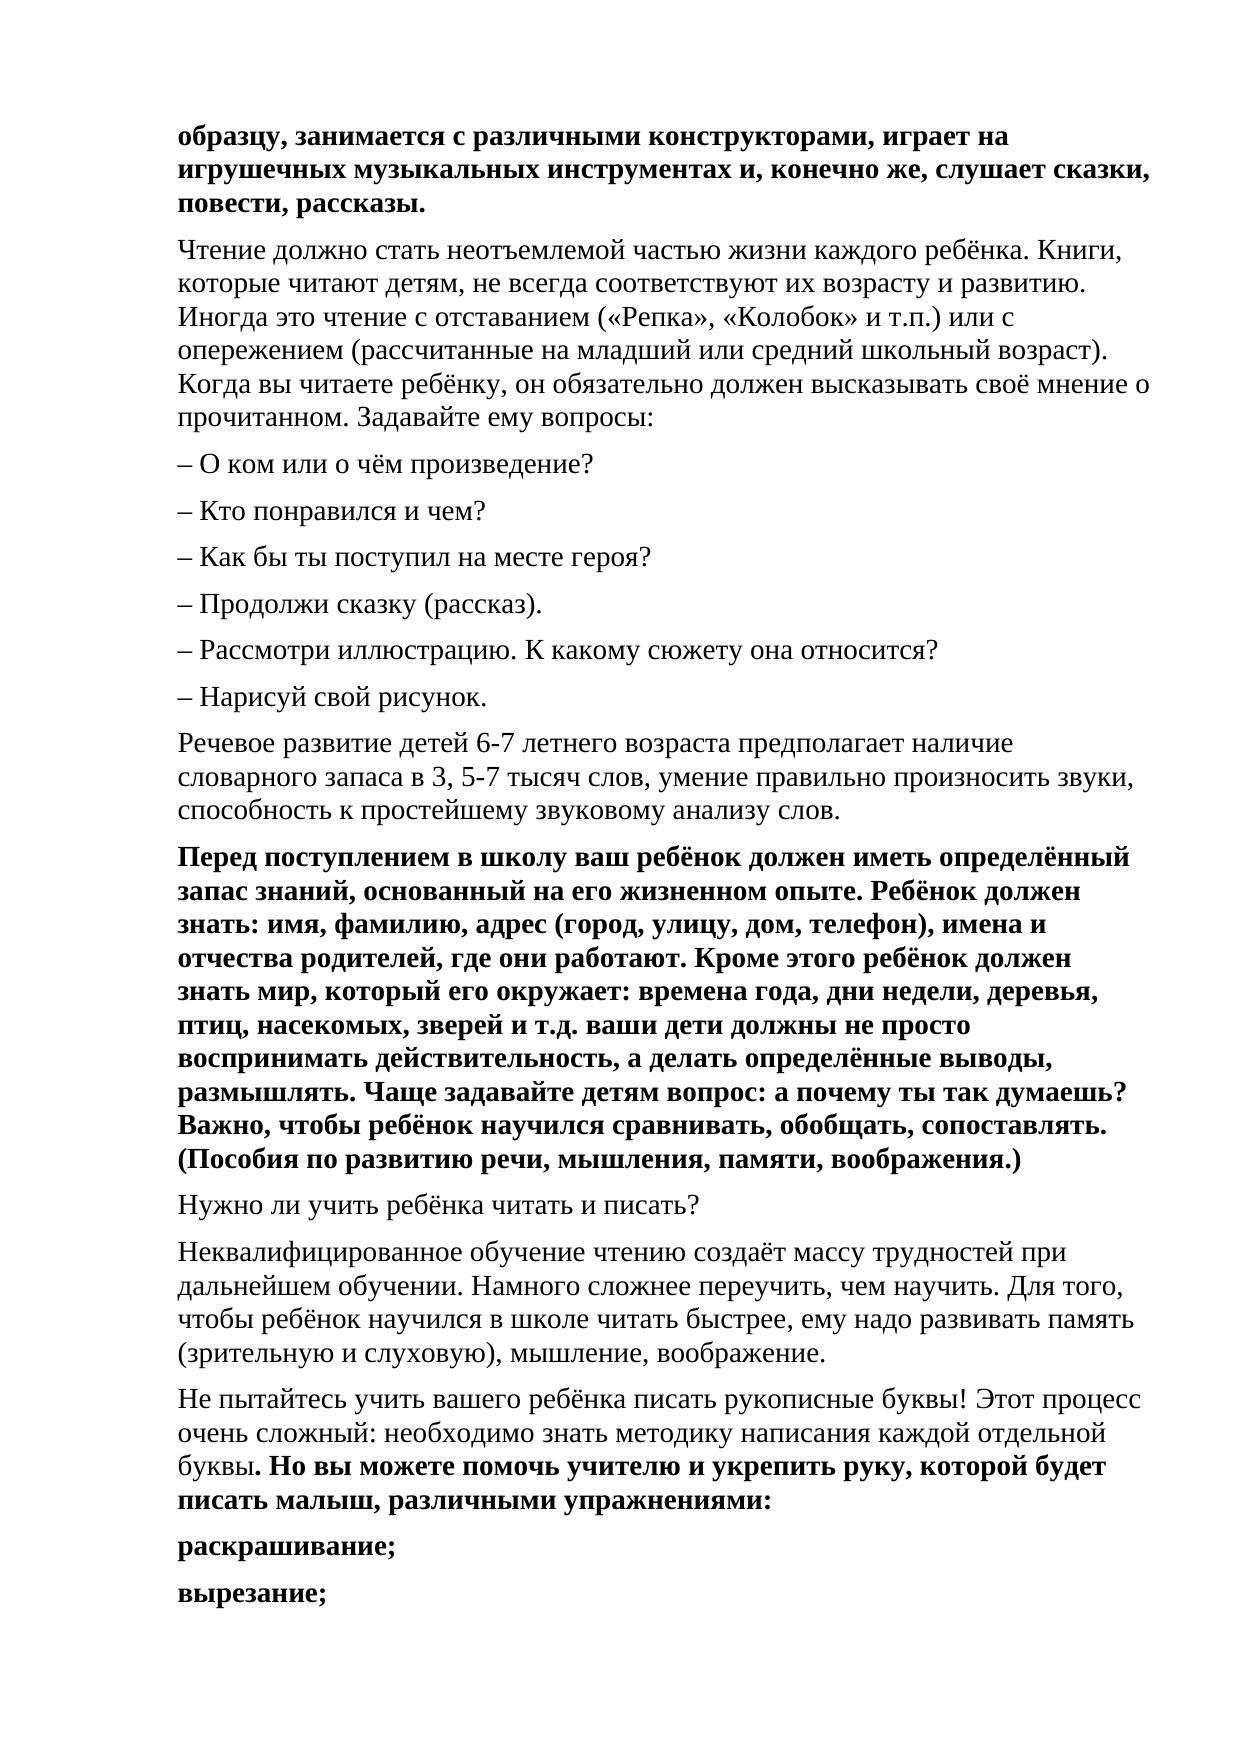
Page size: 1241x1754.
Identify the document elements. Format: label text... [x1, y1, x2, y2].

text – Кто понравился и чем? [177, 493, 1152, 526]
text – О ком или о чём произведение? [177, 446, 1152, 479]
text Чтение должно стать неотъемлемой частью жизни каждого ребёнка. Книги, которые читают детям, не всегда соответствуют их возрасту и развитию. Иногда это чтение с отставанием («Репка», «Колобок» и т.п.) или с опережением (рассчитанные на младший или средний школьный возраст). Когда вы читаете ребёнку, он обязательно должен высказывать своё мнение о прочитанном. Задавайте ему вопросы: [177, 232, 1152, 433]
text – Как бы ты поступил на месте героя? [177, 539, 1152, 573]
text Неквалифицированное обучение чтению создаёт массу трудностей при дальнейшем обучении. Намного сложнее переучить, чем научить. Для того, чтобы ребёнок научился в школе читать быстрее, ему надо развивать память (зрительную и слуховую), мышление, воображение. [177, 1234, 1152, 1368]
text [177, 118, 1152, 219]
text Не пытайтесь учить вашего ребёнка писать рукописные буквы! Этот процесс очень сложный: необходимо знать методику написания каждой отдельной буквы. Но вы можете помочь учителю и укрепить руку, которой будет писать малыш, различными упражнениями: [177, 1381, 1152, 1515]
text Перед поступлением в школу ваш ребёнок должен иметь определённый запас знаний, основанный на его жизненном опыте. Ребёнок должен знать: имя, фамилию, адрес (город, улицу, дом, телефон), имена и отчества родителей, где они работают. Кроме этого ребёнок должен знать мир, который его окружает: времена года, дни недели, деревья, птиц, насекомых, зверей и т.д. ваши дети должны не просто воспринимать действительность, а делать определённые выводы, размышлять. Чаще задавайте детям вопрос: а почему ты так думаешь? Важно, чтобы ребёнок научился сравнивать, обобщать, сопоставлять. (Пособия по развитию речи, мышления, памяти, воображения.) [177, 839, 1152, 1174]
text Речевое развитие детей 6-7 летнего возраста предполагает наличие словарного запаса в 3, 5-7 тысяч слов, умение правильно произносить звуки, способность к простейшему звуковому анализу слов. [177, 725, 1152, 826]
text вырезание; [177, 1575, 1152, 1608]
text Нужно ли учить ребёнка читать и писать? [177, 1187, 1152, 1221]
text – Рассмотри иллюстрацию. К какому сюжету она относится? [177, 632, 1152, 666]
text – Продолжи сказку (рассказ). [177, 586, 1152, 619]
text – Нарисуй свой рисунок. [177, 679, 1152, 712]
text раскрашивание; [177, 1528, 1152, 1562]
